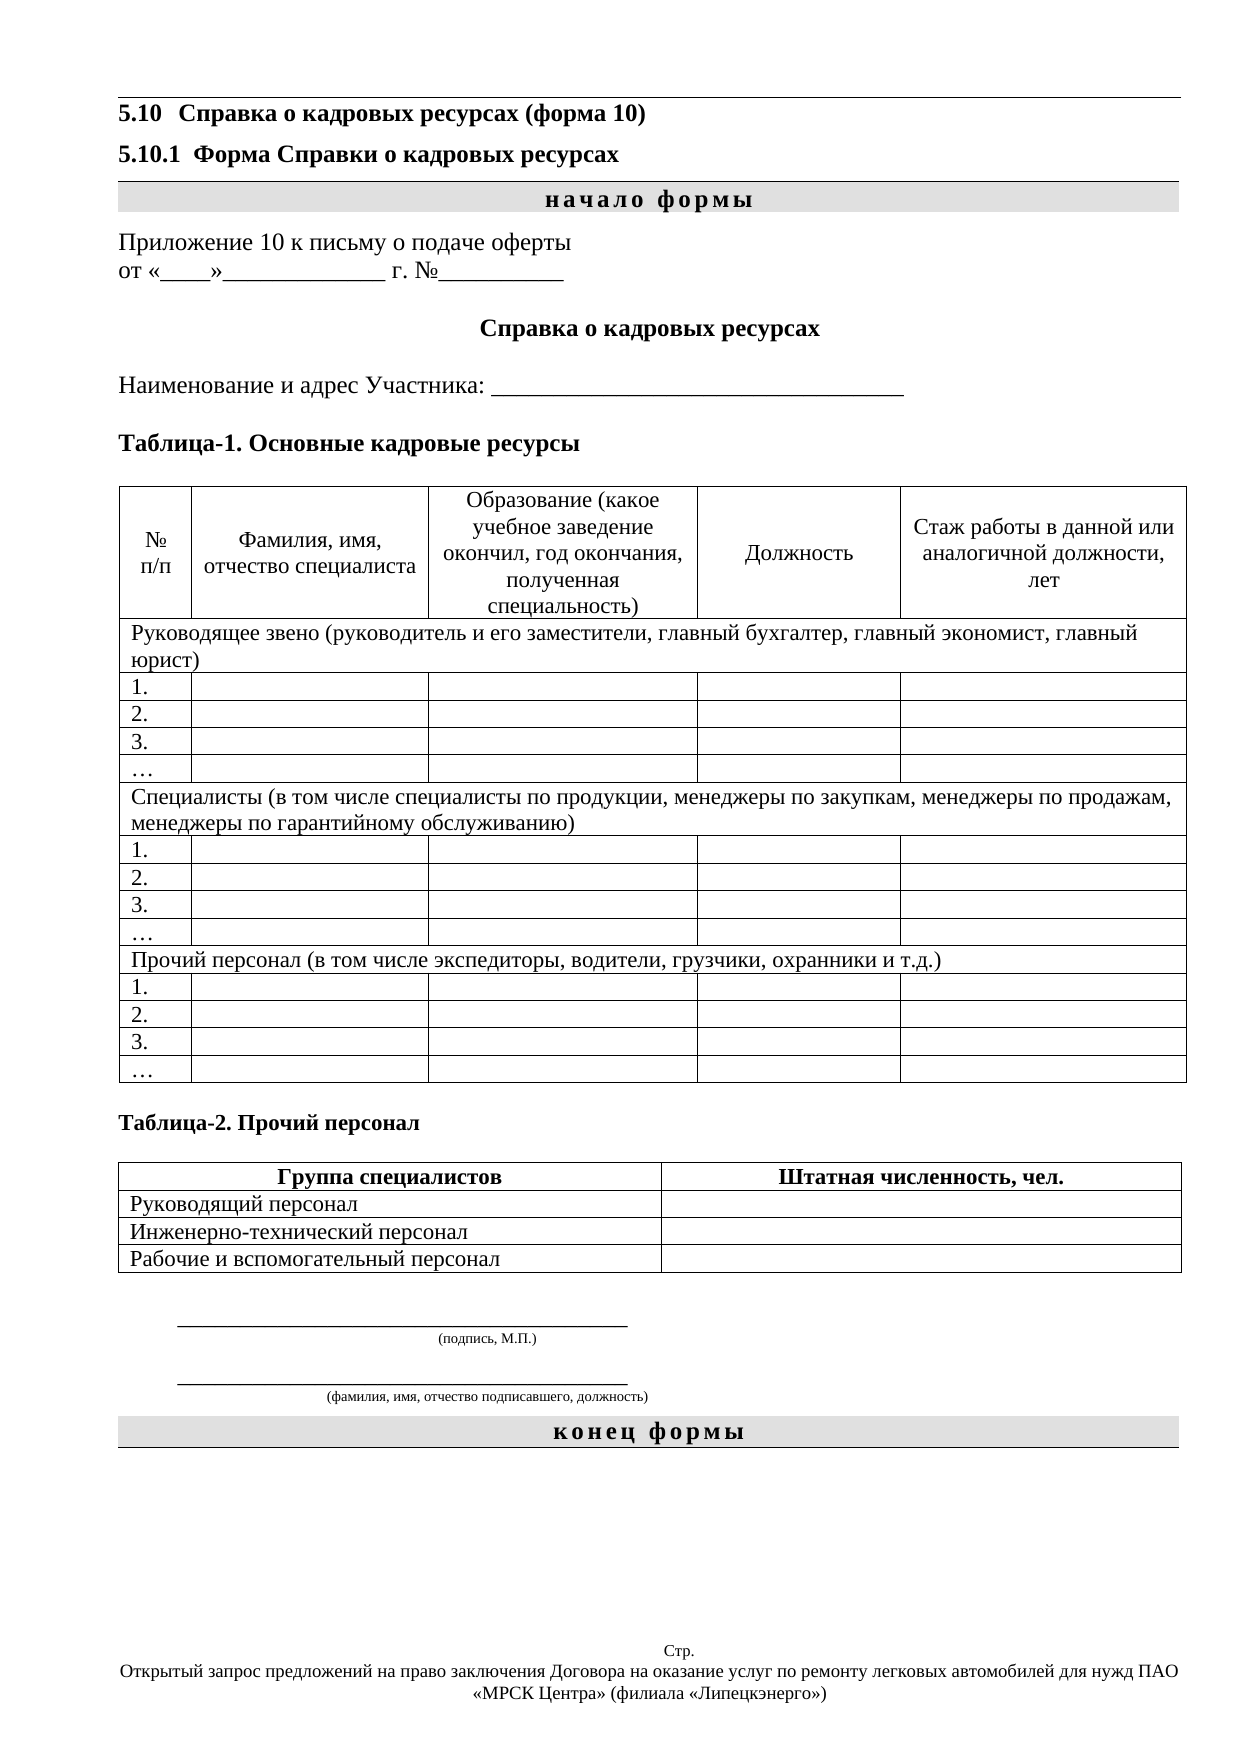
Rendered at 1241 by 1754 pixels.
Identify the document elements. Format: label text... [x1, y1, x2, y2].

table_cell [429, 728, 697, 754]
table_cell [120, 836, 191, 863]
table_cell [698, 1028, 900, 1054]
table_cell [120, 864, 191, 890]
table_cell Руководящее звено (руководитель и его заместители, главный бухгалтер, главный экономист, главный юрист) [120, 619, 1186, 672]
table_cell [901, 1001, 1186, 1027]
table_cell [120, 728, 191, 754]
table_cell … [120, 1056, 191, 1082]
text (подпись, М.П.) [118, 1330, 797, 1359]
text ____________________________________ [118, 1359, 1181, 1388]
table_cell [901, 701, 1186, 727]
text Приложение 10 к письму о подаче оферты от «____»_____________ г. №__________ [118, 227, 1181, 284]
table_cell [698, 974, 900, 1000]
table_cell [901, 891, 1186, 918]
text ____________________________________ [118, 1301, 1181, 1330]
table_cell [192, 974, 428, 1000]
table_cell [698, 728, 900, 754]
subtitle Форма Справки о кадровых ресурсах [118, 139, 1181, 168]
table_cell [192, 1056, 428, 1082]
text (фамилия, имя, отчество подписавшего, должность) [118, 1388, 797, 1416]
table_cell [901, 974, 1186, 1000]
table_cell [429, 1028, 697, 1054]
text конец формы [118, 1416, 1179, 1447]
table_header № п/п [120, 487, 191, 618]
text Таблица-1. Основные кадровые ресурсы [118, 428, 1181, 457]
table_cell [429, 919, 697, 945]
table_cell [192, 1028, 428, 1054]
table_header Штатная численность, чел. [662, 1163, 1181, 1189]
table_cell [698, 891, 900, 918]
table_cell [698, 1056, 900, 1082]
table_cell [901, 864, 1186, 890]
table_header Стаж работы в данной или аналогичной должности, лет [901, 487, 1186, 618]
table_cell Руководящий персонал [119, 1191, 661, 1217]
table_cell [662, 1218, 1181, 1244]
table_cell [120, 1028, 191, 1054]
table_cell [192, 755, 428, 782]
table_cell [698, 1001, 900, 1027]
table_cell [120, 1001, 191, 1027]
table_cell [901, 755, 1186, 782]
text Таблица-2. Прочий персонал [118, 1109, 1181, 1136]
table_cell [120, 673, 191, 699]
table_cell [901, 919, 1186, 945]
table_cell [192, 919, 428, 945]
table_cell [429, 1001, 697, 1027]
table_cell [429, 836, 697, 863]
table_cell [192, 673, 428, 699]
table_header Фамилия, имя, отчество специалиста [192, 487, 428, 618]
table_cell [429, 1056, 697, 1082]
table_cell [192, 1001, 428, 1027]
table_header Группа специалистов [119, 1163, 661, 1189]
table_cell [192, 891, 428, 918]
table_cell Прочий персонал (в том числе экспедиторы, водители, грузчики, охранники и т.д.) [120, 946, 1186, 972]
table_cell Рабочие и вспомогательный персонал [119, 1245, 661, 1272]
table_cell [120, 891, 191, 918]
text Наименование и адрес Участника: _________________________________ [118, 371, 1181, 399]
table_cell Инженерно-технический персонал [119, 1218, 661, 1244]
table_cell [698, 701, 900, 727]
table_cell [698, 836, 900, 863]
table_cell [429, 755, 697, 782]
table_cell Специалисты (в том числе специалисты по продукции, менеджеры по закупкам, менеджеры по продажам, менеджеры по гарантийному обслуживанию) [120, 783, 1186, 835]
table_cell [662, 1245, 1181, 1272]
table_cell [429, 701, 697, 727]
table_cell [192, 701, 428, 727]
table_cell [901, 673, 1186, 699]
table_cell [429, 974, 697, 1000]
table_cell [192, 728, 428, 754]
table_cell [429, 673, 697, 699]
table_cell [901, 1056, 1186, 1082]
table_header Должность [698, 487, 900, 618]
table_cell [429, 891, 697, 918]
subtitle Справка о кадровых ресурсах (форма 10) [118, 98, 1181, 127]
table_cell [698, 673, 900, 699]
text начало формы [118, 182, 1179, 212]
table_cell [192, 864, 428, 890]
table_cell … [120, 755, 191, 782]
table_cell [120, 974, 191, 1000]
table_cell … [120, 919, 191, 945]
table_cell [192, 836, 428, 863]
table_cell [901, 1028, 1186, 1054]
table_cell [662, 1191, 1181, 1217]
table_cell [429, 864, 697, 890]
table_cell [120, 701, 191, 727]
text Справка о кадровых ресурсах [118, 313, 1181, 342]
table_header Образование (какое учебное заведение окончил, год окончания, полученная специальность) [429, 487, 697, 618]
table_cell [901, 728, 1186, 754]
table_cell [698, 755, 900, 782]
table_cell [901, 836, 1186, 863]
table_cell [698, 864, 900, 890]
table_cell [698, 919, 900, 945]
